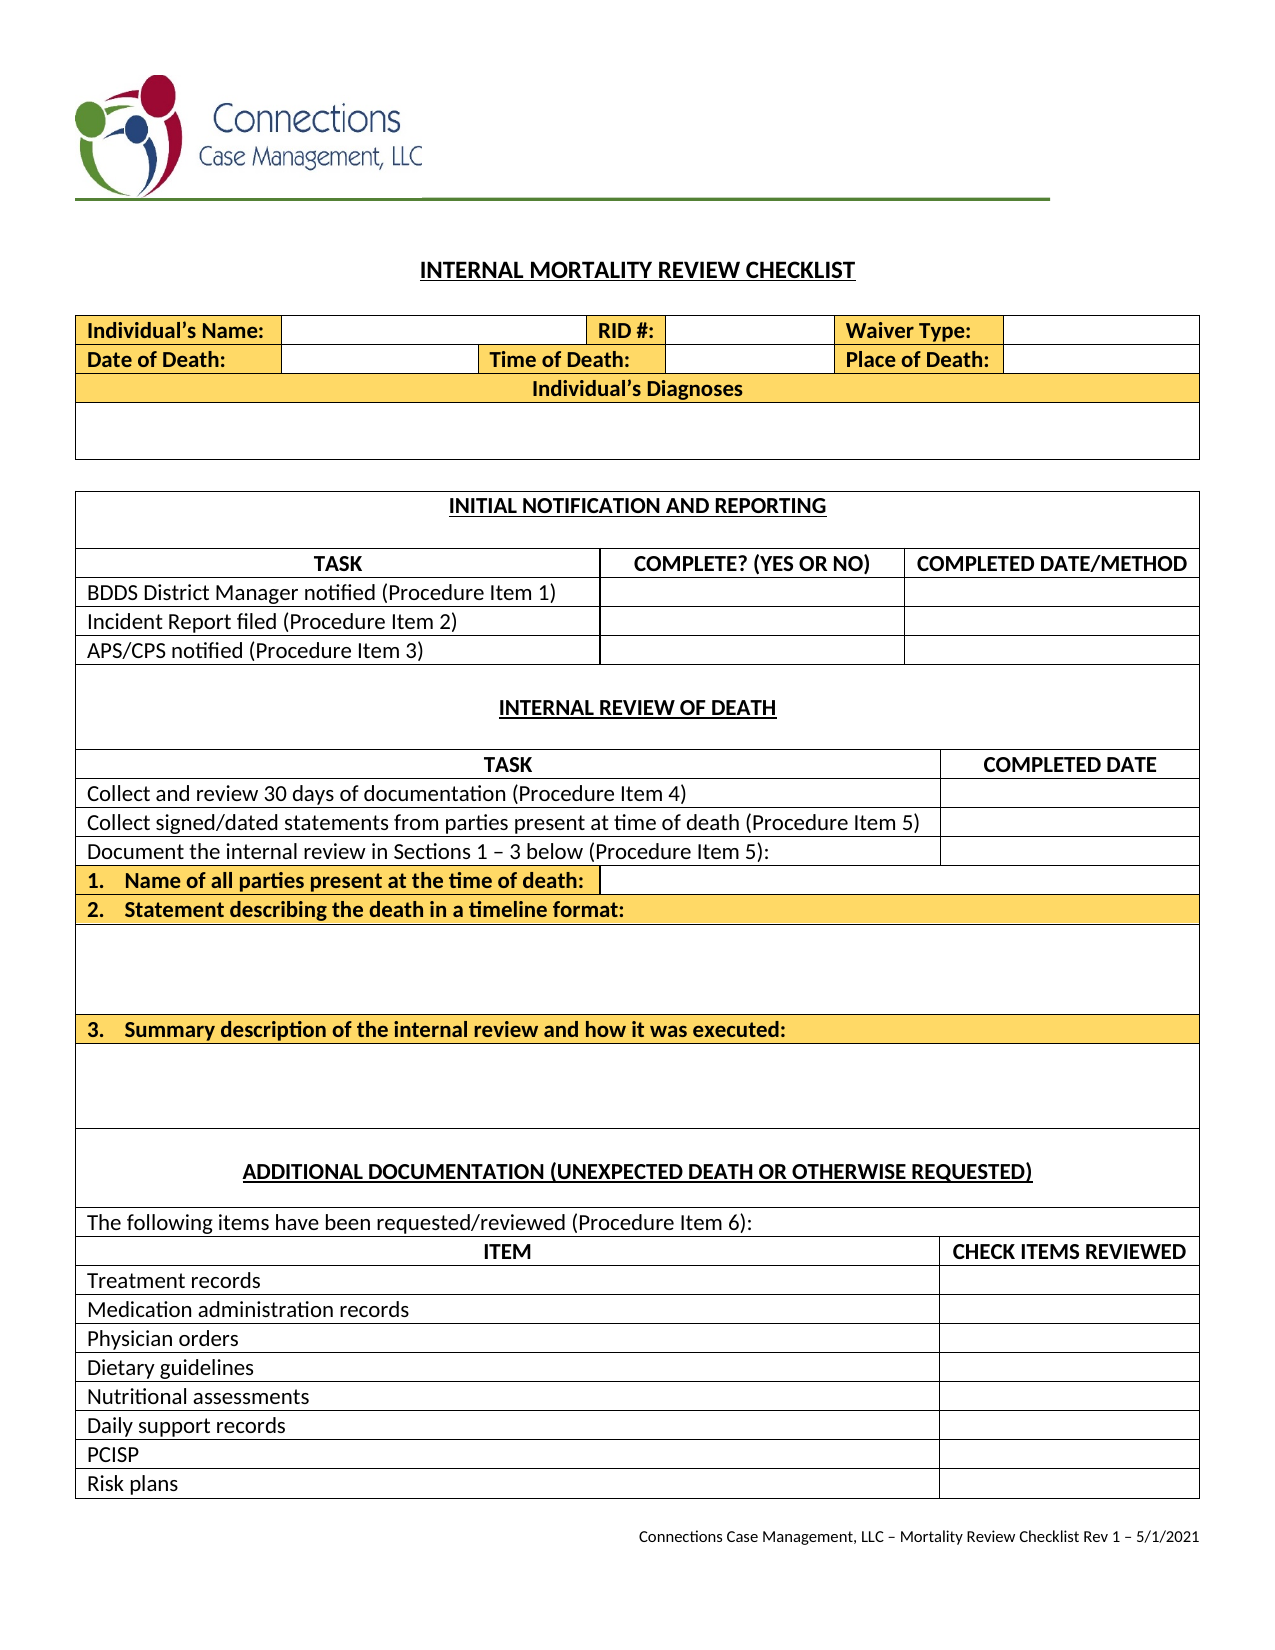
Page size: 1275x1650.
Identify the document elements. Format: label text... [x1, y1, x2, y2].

table_cell [601, 866, 1199, 894]
table_cell TASK [76, 750, 940, 778]
table_cell PCISP [76, 1440, 939, 1468]
table_cell Statement describing the death in a timeline format: [76, 895, 1199, 923]
table_cell Date of Death: [76, 345, 281, 373]
table_cell COMPLETED DATE/METHOD [905, 549, 1199, 577]
table_cell Nutritional assessments [76, 1382, 939, 1410]
table_cell [940, 1324, 1199, 1352]
table_header [1004, 316, 1199, 344]
table_cell ITEM [76, 1237, 939, 1265]
table_cell BDDS District Manager notified (Procedure Item 1) [76, 578, 599, 606]
table_cell [76, 925, 1199, 1014]
table_header Individual’s Name: [76, 316, 281, 344]
table_cell Place of Death: [835, 345, 1003, 373]
table_cell [940, 1353, 1199, 1381]
table_cell Incident Report filed (Procedure Item 2) [76, 607, 599, 635]
table_cell [941, 837, 1199, 865]
table_cell [940, 1266, 1199, 1294]
table_cell Document the internal review in Sections 1 – 3 below (Procedure Item 5): [76, 837, 940, 865]
table_cell [666, 345, 834, 373]
picture [75, 75, 422, 198]
table_cell [940, 1295, 1199, 1323]
table_cell COMPLETE? (YES OR NO) [601, 549, 904, 577]
table_header [666, 316, 834, 344]
table_header RID #: [587, 316, 665, 344]
table_cell [601, 607, 904, 635]
table_cell [940, 1469, 1199, 1497]
table_header [282, 316, 586, 344]
table_cell [940, 1440, 1199, 1468]
table_cell CHECK ITEMS REVIEWED [940, 1237, 1199, 1265]
table_cell [940, 1411, 1199, 1439]
table_cell [76, 403, 1199, 459]
table_cell [905, 578, 1199, 606]
table_cell [282, 345, 478, 373]
text INTERNAL MORTALITY REVIEW CHECKLIST [75, 254, 1200, 284]
table_cell APS/CPS notified (Procedure Item 3) [76, 636, 599, 664]
table_cell [1004, 345, 1199, 373]
table_cell Name of all parties present at the time of death: [76, 866, 599, 894]
table_header Waiver Type: [835, 316, 1003, 344]
table_cell Collect signed/dated statements from parties present at time of death (Procedure Item 5) [76, 808, 940, 836]
table_cell TASK [76, 549, 599, 577]
table_cell Risk plans [76, 1469, 939, 1497]
table_cell Time of Death: [479, 345, 665, 373]
table_cell Medication administration records [76, 1295, 939, 1323]
table_cell INTERNAL REVIEW OF DEATH [76, 665, 1199, 749]
table_cell [941, 779, 1199, 807]
table_cell [601, 636, 904, 664]
table_cell Treatment records [76, 1266, 939, 1294]
table_cell Physician orders [76, 1324, 939, 1352]
table_cell Summary description of the internal review and how it was executed: [76, 1015, 1199, 1043]
table_cell [941, 808, 1199, 836]
table_cell [940, 1382, 1199, 1410]
table_cell The following items have been requested/reviewed (Procedure Item 6): [76, 1208, 1199, 1236]
table_cell Individual’s Diagnoses [76, 374, 1199, 402]
table_cell Daily support records [76, 1411, 939, 1439]
table_cell COMPLETED DATE [941, 750, 1199, 778]
table_cell [76, 1044, 1199, 1128]
table_cell [905, 636, 1199, 664]
table_cell Dietary guidelines [76, 1353, 939, 1381]
table_cell ADDITIONAL DOCUMENTATION (UNEXPECTED DEATH OR OTHERWISE REQUESTED) [76, 1129, 1199, 1207]
table_header INITIAL NOTIFICATION AND REPORTING [76, 492, 1199, 548]
table_cell [905, 607, 1199, 635]
table_cell [601, 578, 904, 606]
table_cell Collect and review 30 days of documentation (Procedure Item 4) [76, 779, 940, 807]
